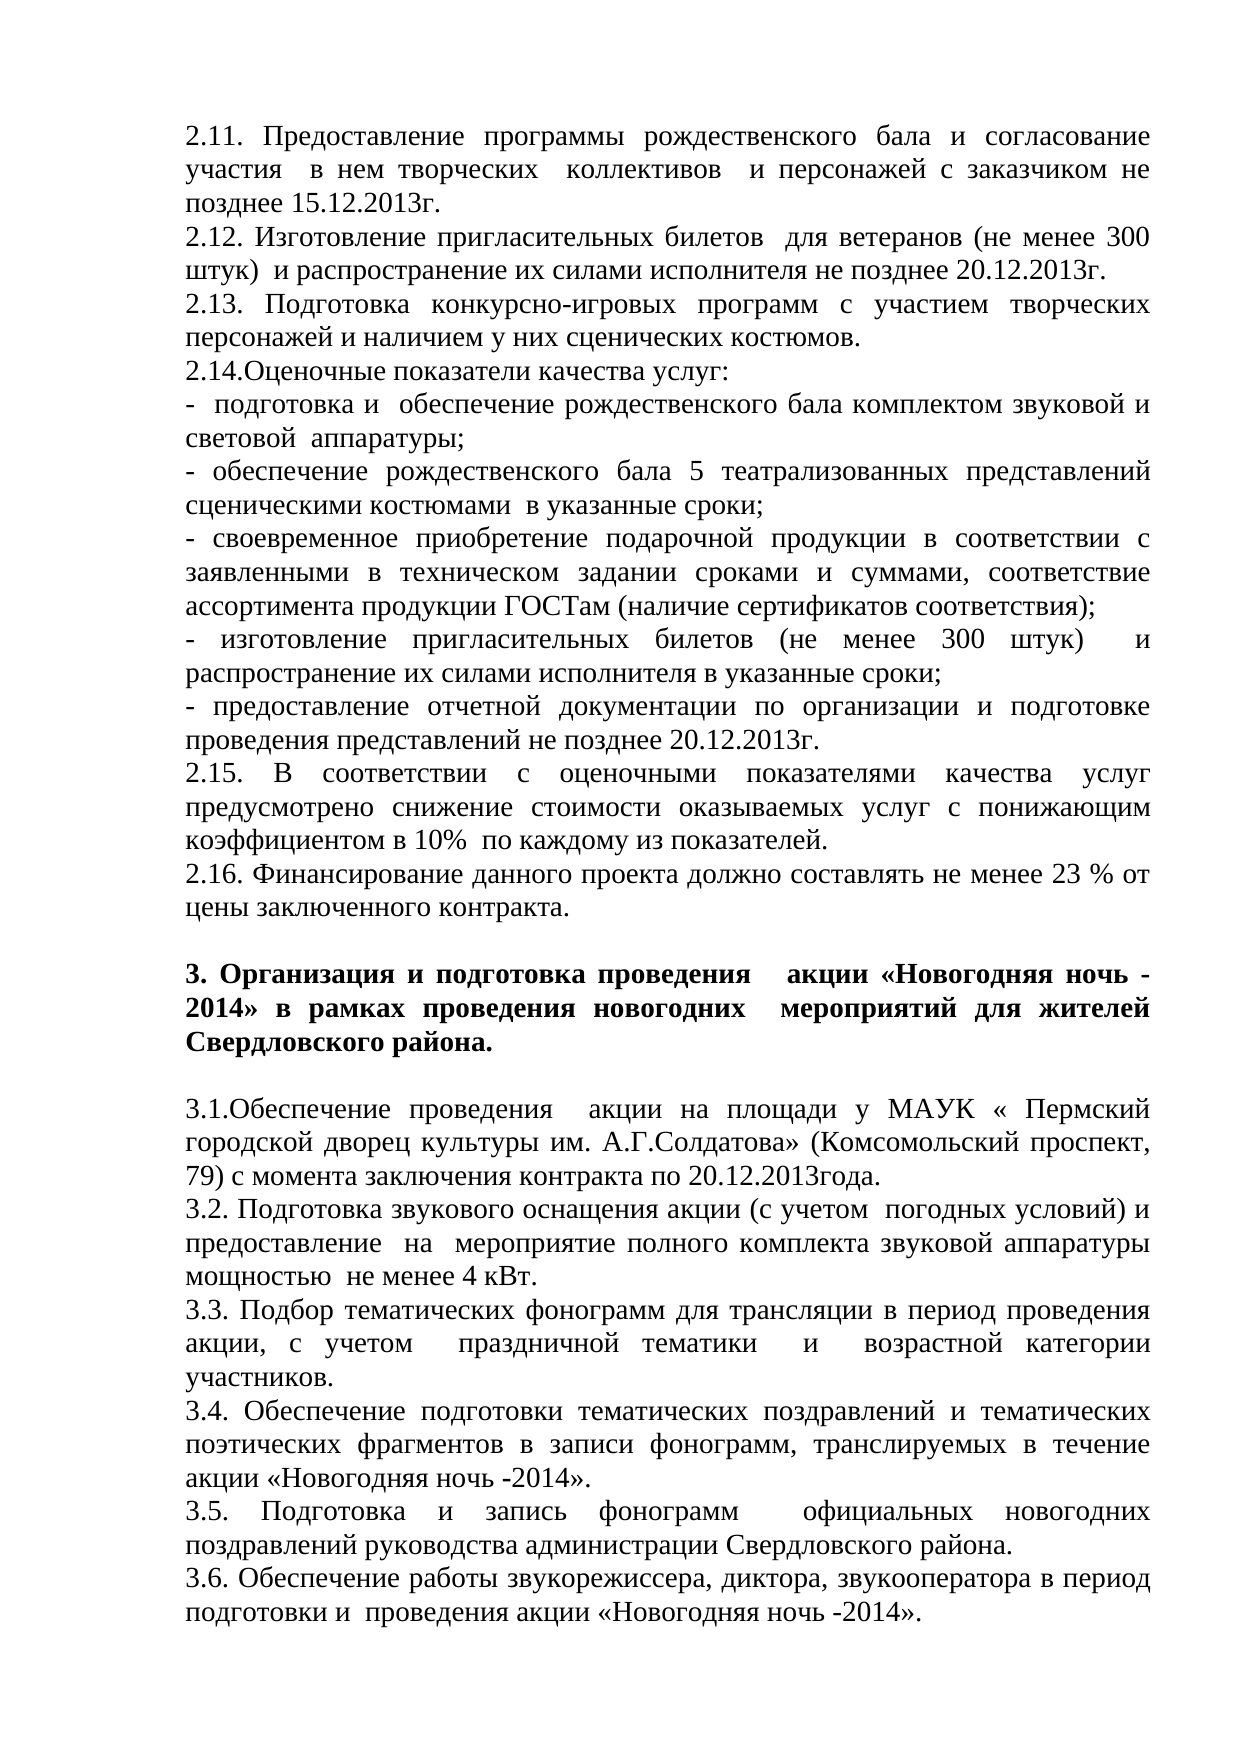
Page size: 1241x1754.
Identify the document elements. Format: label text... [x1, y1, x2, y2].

text 3.5. Подготовка и запись фонограмм официальных новогодних поздравлений руководства администрации Свердловского района. [185, 1493, 1152, 1560]
text 2.14.Оценочные показатели качества услуг: [185, 353, 1152, 386]
text - своевременное приобретение подарочной продукции в соответствии с заявленными в техническом задании сроками и суммами, соответствие ассортимента продукции ГОСТам (наличие сертификатов соответствия); [185, 521, 1152, 621]
text 2.16. Финансирование данного проекта должно составлять не менее 23 % от цены заключенного контракта. [185, 856, 1152, 923]
text 3.3. Подбор тематических фонограмм для трансляции в период проведения акции, с учетом праздничной тематики и возрастной категории участников. [185, 1292, 1152, 1393]
text 3.6. Обеспечение работы звукорежиссера, диктора, звукооператора в период подготовки и проведения акции «Новогодняя ночь -2014». [185, 1560, 1152, 1627]
text 3. Организация и подготовка проведения акции «Новогодняя ночь -2014» в рамках проведения новогодних мероприятий для жителей Свердловского района. [185, 957, 1152, 1057]
text 3.2. Подготовка звукового оснащения акции (с учетом погодных условий) и предоставление на мероприятие полного комплекта звуковой аппаратуры мощностью не менее 4 кВт. [185, 1191, 1152, 1292]
text 2.12. Изготовление пригласительных билетов для ветеранов (не менее 300 штук) и распространение их силами исполнителя не позднее 20.12.2013г. [185, 219, 1152, 286]
text 3.1.Обеспечение проведения акции на площади у МАУК « Пермский городской дворец культуры им. А.Г.Солдатова» (Комсомольский проспект, 79) с момента заключения контракта по 20.12.2013года. [185, 1091, 1152, 1191]
text - изготовление пригласительных билетов (не менее 300 штук) и распространение их силами исполнителя в указанные сроки; [185, 621, 1152, 688]
text 2.13. Подготовка конкурсно-игровых программ с участием творческих персонажей и наличием у них сценических костюмов. [185, 286, 1152, 353]
text 2.15. В соответствии с оценочными показателями качества услуг предусмотрено снижение стоимости оказываемых услуг с понижающим коэффициентом в 10% по каждому из показателей. [185, 755, 1152, 856]
text - предоставление отчетной документации по организации и подготовке проведения представлений не позднее 20.12.2013г. [185, 688, 1152, 755]
text - подготовка и обеспечение рождественского бала комплектом звуковой и световой аппаратуры; [185, 386, 1152, 453]
text 3.4. Обеспечение подготовки тематических поздравлений и тематических поэтических фрагментов в записи фонограмм, транслируемых в течение акции «Новогодняя ночь -2014». [185, 1393, 1152, 1493]
text 2.11. Предоставление программы рождественского бала и согласование участия в нем творческих коллективов и персонажей с заказчиком не позднее 15.12.2013г. [185, 118, 1152, 219]
text - обеспечение рождественского бала 5 театрализованных представлений сценическими костюмами в указанные сроки; [185, 453, 1152, 521]
